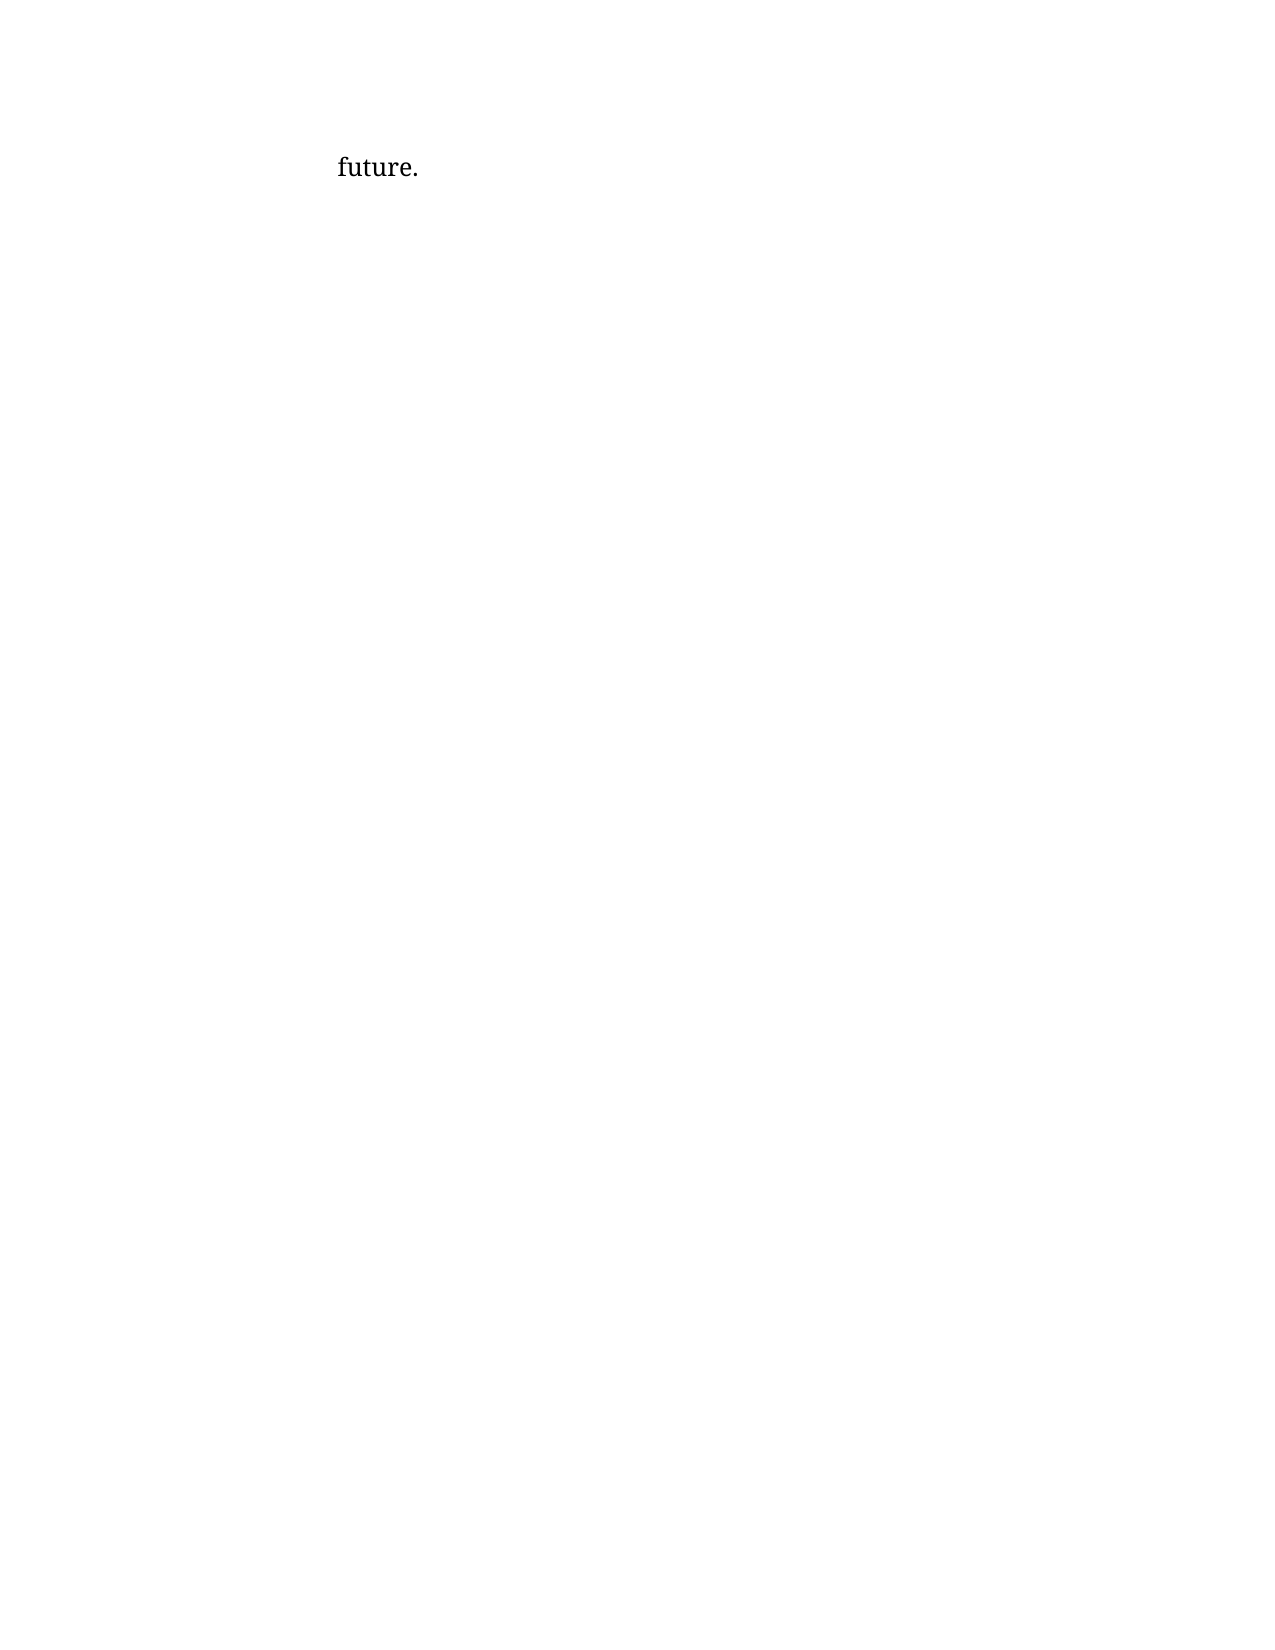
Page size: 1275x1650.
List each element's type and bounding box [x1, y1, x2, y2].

list [262, 150, 1062, 184]
